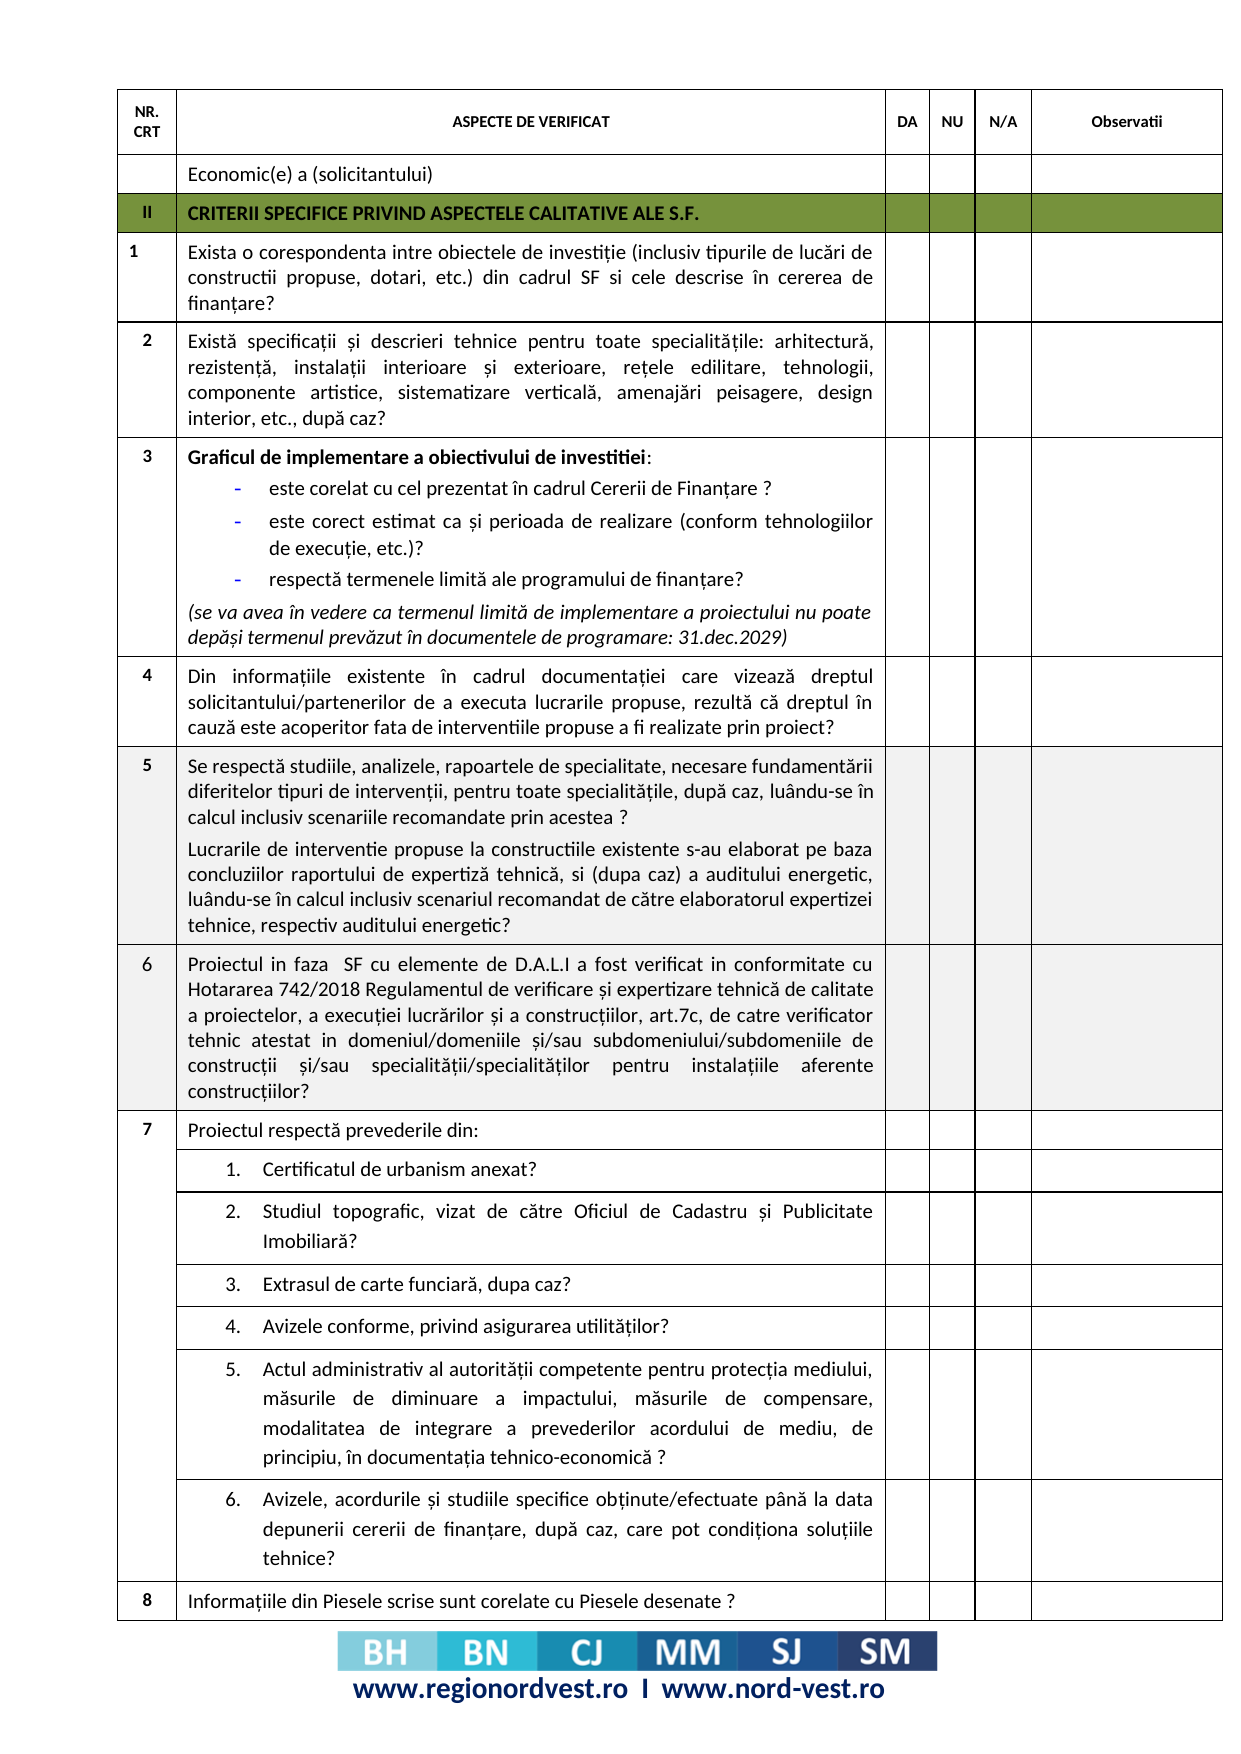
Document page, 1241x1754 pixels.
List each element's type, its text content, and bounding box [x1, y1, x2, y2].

table_cell [1032, 1111, 1222, 1149]
table_cell [886, 438, 929, 656]
table_cell [886, 657, 929, 746]
table_cell [886, 155, 929, 193]
table_cell [976, 945, 1031, 1110]
table_cell [930, 1582, 974, 1619]
table_cell [930, 194, 974, 232]
table_cell [1032, 1350, 1222, 1479]
table_cell Din informațiile existente în cadrul documentației care vizează dreptul solicitantului/partenerilor de a executa lucrarile propuse, rezultă că dreptul în cauză este acoperitor fata de interventiile propuse a fi realizate prin proiect? [177, 657, 885, 746]
table_cell Proiectul respectă prevederile din: [177, 1111, 885, 1149]
table_cell [1032, 438, 1222, 656]
table_cell 3 [118, 438, 176, 656]
table_header NR. CRT [118, 90, 176, 154]
table_cell [930, 155, 974, 193]
table_cell Studiul topografic, vizat de către Oficiul de Cadastru şi Publicitate Imobiliară? [177, 1193, 885, 1263]
table_cell [930, 323, 974, 437]
table_cell [930, 1111, 974, 1149]
table_cell Proiectul in faza SF cu elemente de D.A.L.I a fost verificat in conformitate cu Hotararea 742/2018 Regulamentul de verificare și expertizare tehnică de calitate a proiectelor, a execuției lucrărilor și a construcțiilor, art.7c, de catre verificator tehnic atestat in domeniul/domeniile și/sau subdomeniului/subdomeniile de construcții și/sau specialității/specialităților pentru instalațiile aferente construcțiilor? [177, 945, 885, 1110]
table_cell Actul administrativ al autorităţii competente pentru protecţia mediului, măsurile de diminuare a impactului, măsurile de compensare, modalitatea de integrare a prevederilor acordului de mediu, de principiu, în documentaţia tehnico-economică ? [177, 1350, 885, 1479]
table_header DA [886, 90, 929, 154]
table_cell [930, 1307, 974, 1349]
table_cell Avizele conforme, privind asigurarea utilităţilor? [177, 1307, 885, 1349]
table_cell [976, 438, 1031, 656]
table_cell [1032, 233, 1222, 321]
table_header NU [930, 90, 974, 154]
table_cell [886, 1265, 929, 1306]
table_cell [930, 747, 974, 944]
table_cell [930, 438, 974, 656]
table_cell [886, 1582, 929, 1619]
table_cell Exista o corespondenta intre obiectele de investiţie (inclusiv tipurile de lucări de constructii propuse, dotari, etc.) din cadrul SF si cele descrise în cererea de finanțare? [177, 233, 885, 321]
table_cell [930, 1265, 974, 1306]
table_cell [886, 1150, 929, 1191]
table_cell [976, 1480, 1031, 1581]
table_cell [1032, 155, 1222, 193]
table_cell Graficul de implementare a obiectivului de investitiei: este corelat cu cel prezentat în cadrul Cererii de Finanţare ? este corect estimat ca și perioada de realizare (conform tehnologiilor de execuție, etc.)? respectă termenele limită ale programului de finanțare? (se va avea în vedere ca termenul limită de implementare a proiectului nu poate depăşi termenul prevăzut în documentele de programare: 31.dec.2029) [177, 438, 885, 656]
table_cell [930, 1150, 974, 1191]
table_cell [976, 1193, 1031, 1263]
table_cell Avizele, acordurile şi studiile specifice obținute/efectuate până la data depunerii cererii de finanțare, după caz, care pot condiţiona soluţiile tehnice? [177, 1480, 885, 1581]
table_cell [886, 1111, 929, 1149]
table_cell 7 [118, 1111, 176, 1581]
table_cell [976, 1350, 1031, 1479]
table_header Observatii [1032, 90, 1222, 154]
table_cell [1032, 194, 1222, 232]
table_cell [976, 233, 1031, 321]
table_cell [1032, 1480, 1222, 1581]
table_cell [1032, 657, 1222, 746]
table_cell [886, 1307, 929, 1349]
table_cell [930, 1480, 974, 1581]
table_cell Certificatul de urbanism anexat? [177, 1150, 885, 1191]
table_cell 1 [118, 233, 176, 321]
table_cell [1032, 1150, 1222, 1191]
table_cell [930, 233, 974, 321]
table_cell 20 [118, 155, 176, 193]
table_cell 2 [118, 323, 176, 437]
table_cell [976, 1111, 1031, 1149]
table_cell [886, 1480, 929, 1581]
table_cell [886, 194, 929, 232]
table_cell [886, 945, 929, 1110]
table_cell [886, 1350, 929, 1479]
table_cell [976, 1582, 1031, 1619]
table_cell [1032, 1307, 1222, 1349]
table_cell [976, 747, 1031, 944]
table_header ASPECTE DE VERIFICAT [177, 90, 885, 154]
table_cell [976, 323, 1031, 437]
table_cell [976, 194, 1031, 232]
table_cell [976, 657, 1031, 746]
table_cell [1032, 1193, 1222, 1263]
table_cell [976, 1265, 1031, 1306]
table_cell [1032, 945, 1222, 1110]
table_cell [930, 1350, 974, 1479]
table_header N/A [976, 90, 1031, 154]
table_cell Informațiile din Piesele scrise sunt corelate cu Piesele desenate ? [177, 1582, 885, 1619]
table_cell [1032, 1265, 1222, 1306]
table_cell [976, 155, 1031, 193]
table_cell 6 [118, 945, 176, 1110]
table_cell CRITERII SPECIFICE PRIVIND ASPECTELE CALITATIVE ALE S.F. [177, 194, 885, 232]
table_cell Se respectă studiile, analizele, rapoartele de specialitate, necesare fundamentării diferitelor tipuri de intervenții, pentru toate specialitățile, după caz, luându-se în calcul inclusiv scenariile recomandate prin acestea ? Lucrarile de interventie propuse la constructiile existente s-au elaborat pe baza concluziilor raportului de expertiză tehnică, si (dupa caz) a auditului energetic, luându-se în calcul inclusiv scenariul recomandat de către elaboratorul expertizei tehnice, respectiv auditului energetic? [177, 747, 885, 944]
table_cell [886, 1193, 929, 1263]
table_cell Există specificaţii şi descrieri tehnice pentru toate specialitățile: arhitectură, rezistență, instalații interioare şi exterioare, rețele edilitare, tehnologii, componente artistice, sistematizare verticală, amenajări peisagere, design interior, etc., după caz? [177, 323, 885, 437]
table_cell [886, 747, 929, 944]
table_cell [930, 1193, 974, 1263]
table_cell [177, 155, 885, 193]
table_cell [976, 1150, 1031, 1191]
table_cell II [118, 194, 176, 232]
table_cell 4 [118, 657, 176, 746]
table_cell 5 [118, 747, 176, 944]
table_cell [930, 945, 974, 1110]
table_cell [886, 323, 929, 437]
table_cell [886, 233, 929, 321]
table_cell Extrasul de carte funciară, dupa caz? [177, 1265, 885, 1306]
table_cell [930, 657, 974, 746]
table_cell [1032, 323, 1222, 437]
table_cell 8 [118, 1582, 176, 1619]
table_cell [1032, 747, 1222, 944]
table_cell [976, 1307, 1031, 1349]
table_cell [1032, 1582, 1222, 1619]
picture [337, 1631, 938, 1671]
